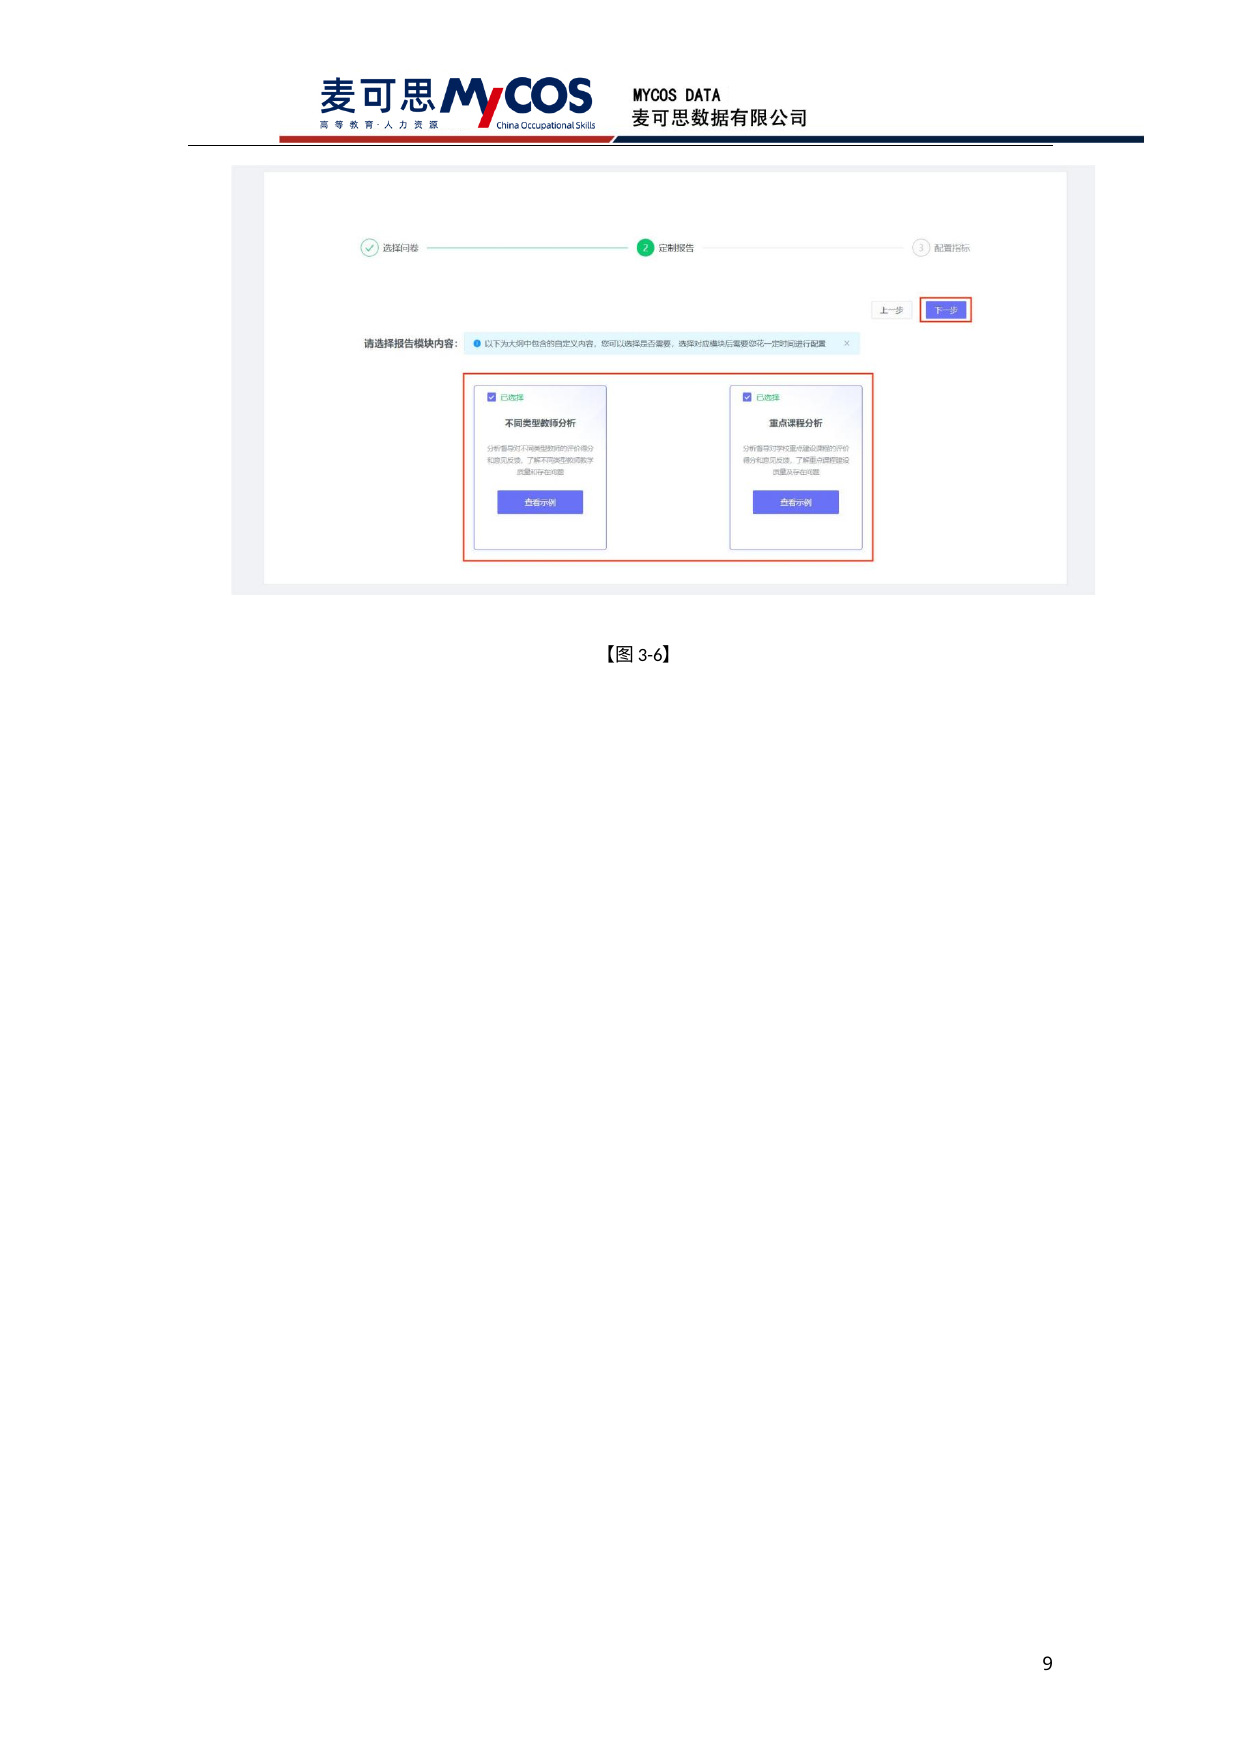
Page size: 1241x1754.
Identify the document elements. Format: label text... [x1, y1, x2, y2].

picture [231, 165, 1096, 595]
picture [279, 59, 1145, 143]
text 【图3-6】 [187, 637, 1053, 670]
